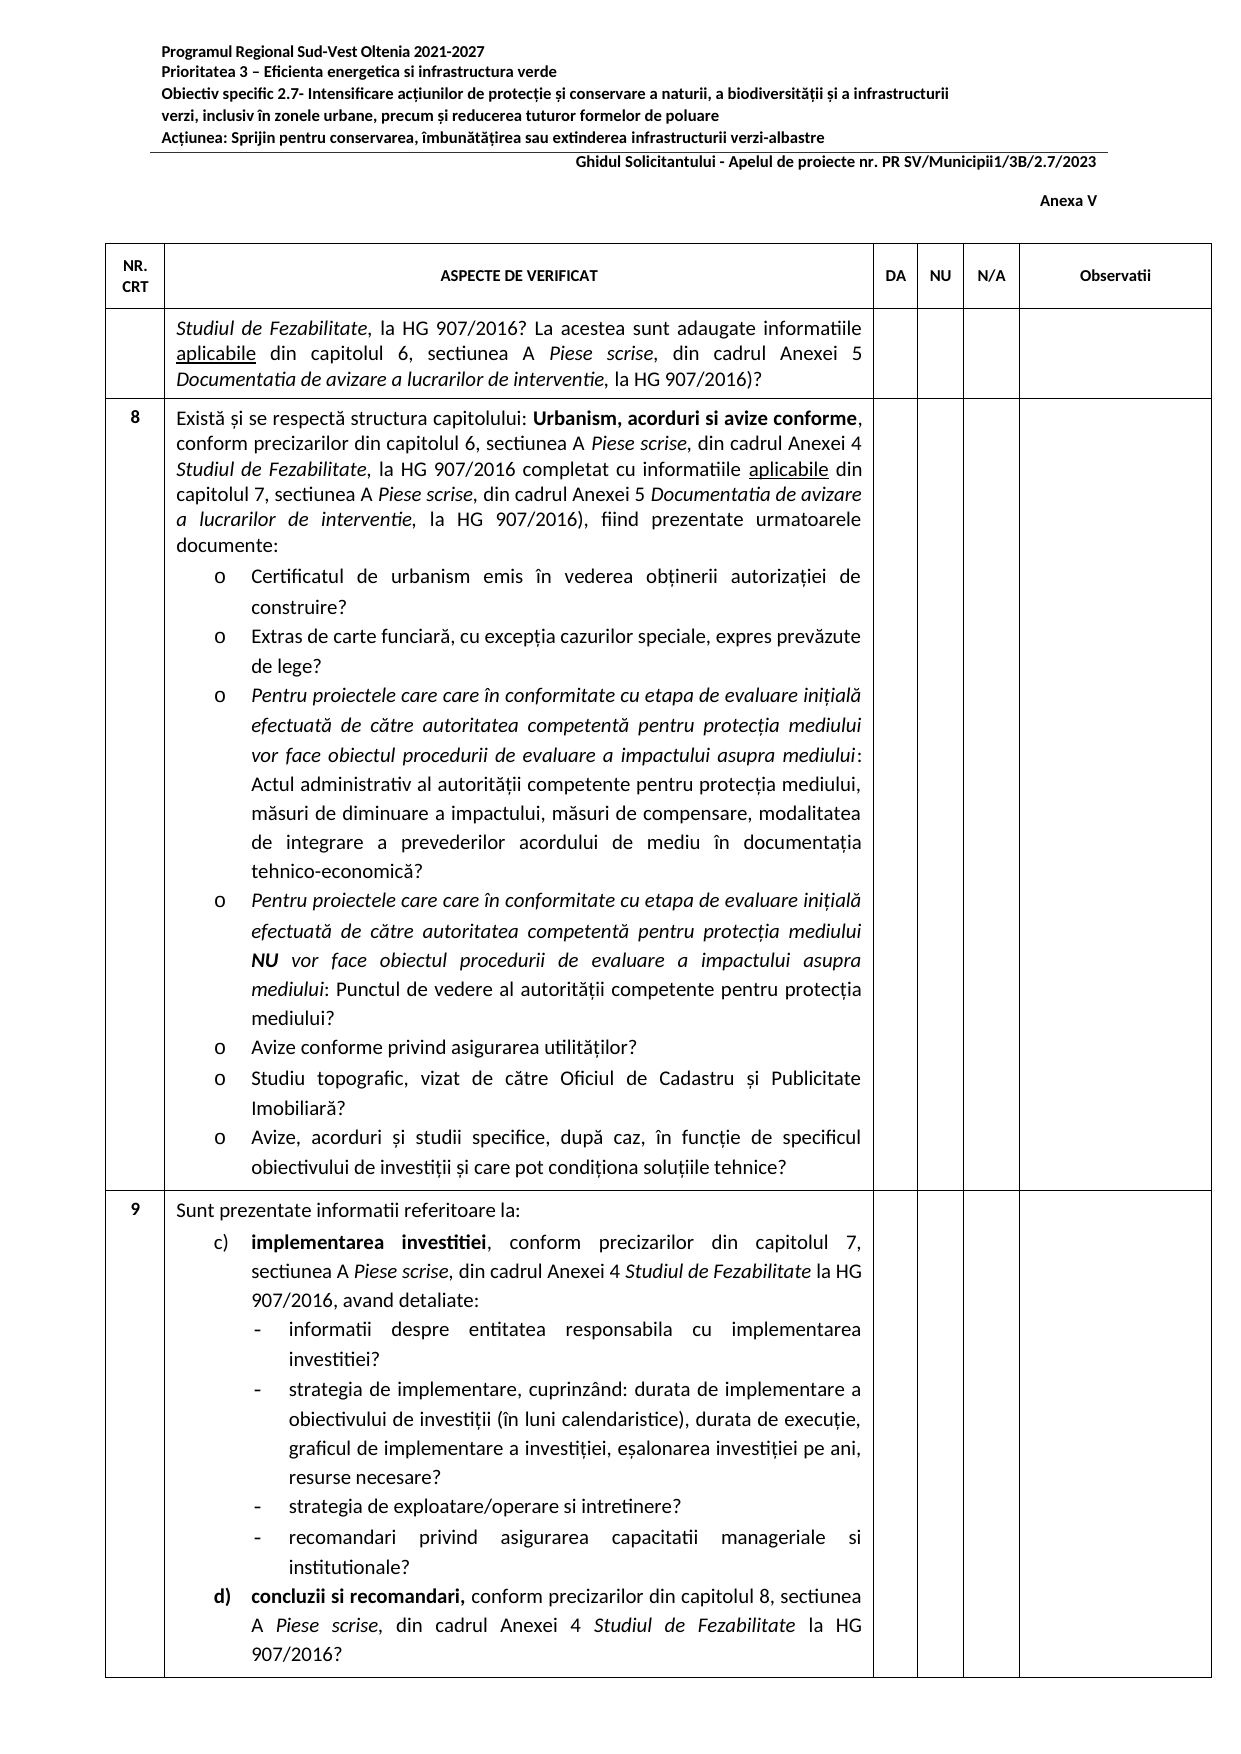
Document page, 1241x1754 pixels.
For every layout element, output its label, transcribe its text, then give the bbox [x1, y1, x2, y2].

table_cell [964, 1191, 1019, 1677]
table_header N/A [964, 244, 1019, 308]
table_cell [1020, 309, 1211, 398]
table_cell [964, 399, 1019, 1190]
table_cell [964, 309, 1019, 398]
table_cell [1020, 399, 1211, 1190]
table_cell 8 [106, 399, 164, 1190]
table_header NU [918, 244, 963, 308]
table_cell [918, 1191, 963, 1677]
table_cell Sunt prezentate informatii referitoare la: implementarea investitiei, conform precizarilor din capitolul 7, sectiunea A Piese scrise, din cadrul Anexei 4 Studiul de Fezabilitate la HG 907/2016, avand detaliate: informatii despre entitatea responsabila cu implementarea investitiei? strategia de implementare, cuprinzând: durata de implementare a obiectivului de investiţii (în luni calendaristice), durata de execuţie, graficul de implementare a investiţiei, eşalonarea investiţiei pe ani, resurse necesare? strategia de exploatare/operare si intretinere? recomandari privind asigurarea capacitatii manageriale si institutionale? concluzii si recomandari, conform precizarilor din capitolul 8, sectiunea A Piese scrise, din cadrul Anexei 4 Studiul de Fezabilitate la HG 907/2016? [165, 1191, 873, 1677]
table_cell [165, 309, 873, 398]
table_header NR. CRT [106, 244, 164, 308]
table_cell [1020, 1191, 1211, 1677]
table_header ASPECTE DE VERIFICAT [165, 244, 873, 308]
table_cell [918, 309, 963, 398]
table_cell 9 [106, 1191, 164, 1677]
table_cell [874, 309, 917, 398]
table_cell [918, 399, 963, 1190]
table_cell Există şi se respectă structura capitolului: Urbanism, acorduri si avize conforme, conform precizarilor din capitolul 6, sectiunea A Piese scrise, din cadrul Anexei 4 Studiul de Fezabilitate, la HG 907/2016 completat cu informatiile aplicabile din capitolul 7, sectiunea A Piese scrise, din cadrul Anexei 5 Documentatia de avizare a lucrarilor de interventie, la HG 907/2016), fiind prezentate urmatoarele documente: Certificatul de urbanism emis în vederea obţinerii autorizaţiei de construire? Extras de carte funciară, cu excepţia cazurilor speciale, expres prevăzute de lege? Pentru proiectele care care în conformitate cu etapa de evaluare iniţială efectuată de către autoritatea competentă pentru protecţia mediului vor face obiectul procedurii de evaluare a impactului asupra mediului: Actul administrativ al autorităţii competente pentru protecţia mediului, măsuri de diminuare a impactului, măsuri de compensare, modalitatea de integrare a prevederilor acordului de mediu în documentaţia tehnico-economică? Pentru proiectele care care în conformitate cu etapa de evaluare iniţială efectuată de către autoritatea competentă pentru protecţia mediului NU vor face obiectul procedurii de evaluare a impactului asupra mediului: Punctul de vedere al autorităţii competente pentru protecţia mediului? Avize conforme privind asigurarea utilităţilor? Studiu topografic, vizat de către Oficiul de Cadastru şi Publicitate Imobiliară? Avize, acorduri şi studii specifice, după caz, în funcţie de specificul obiectivului de investiţii şi care pot condiţiona soluţiile tehnice? [165, 399, 873, 1190]
table_header Observatii [1020, 244, 1211, 308]
table_cell [874, 399, 917, 1190]
table_cell [874, 1191, 917, 1677]
table_cell 7 [106, 309, 164, 398]
table_header DA [874, 244, 917, 308]
